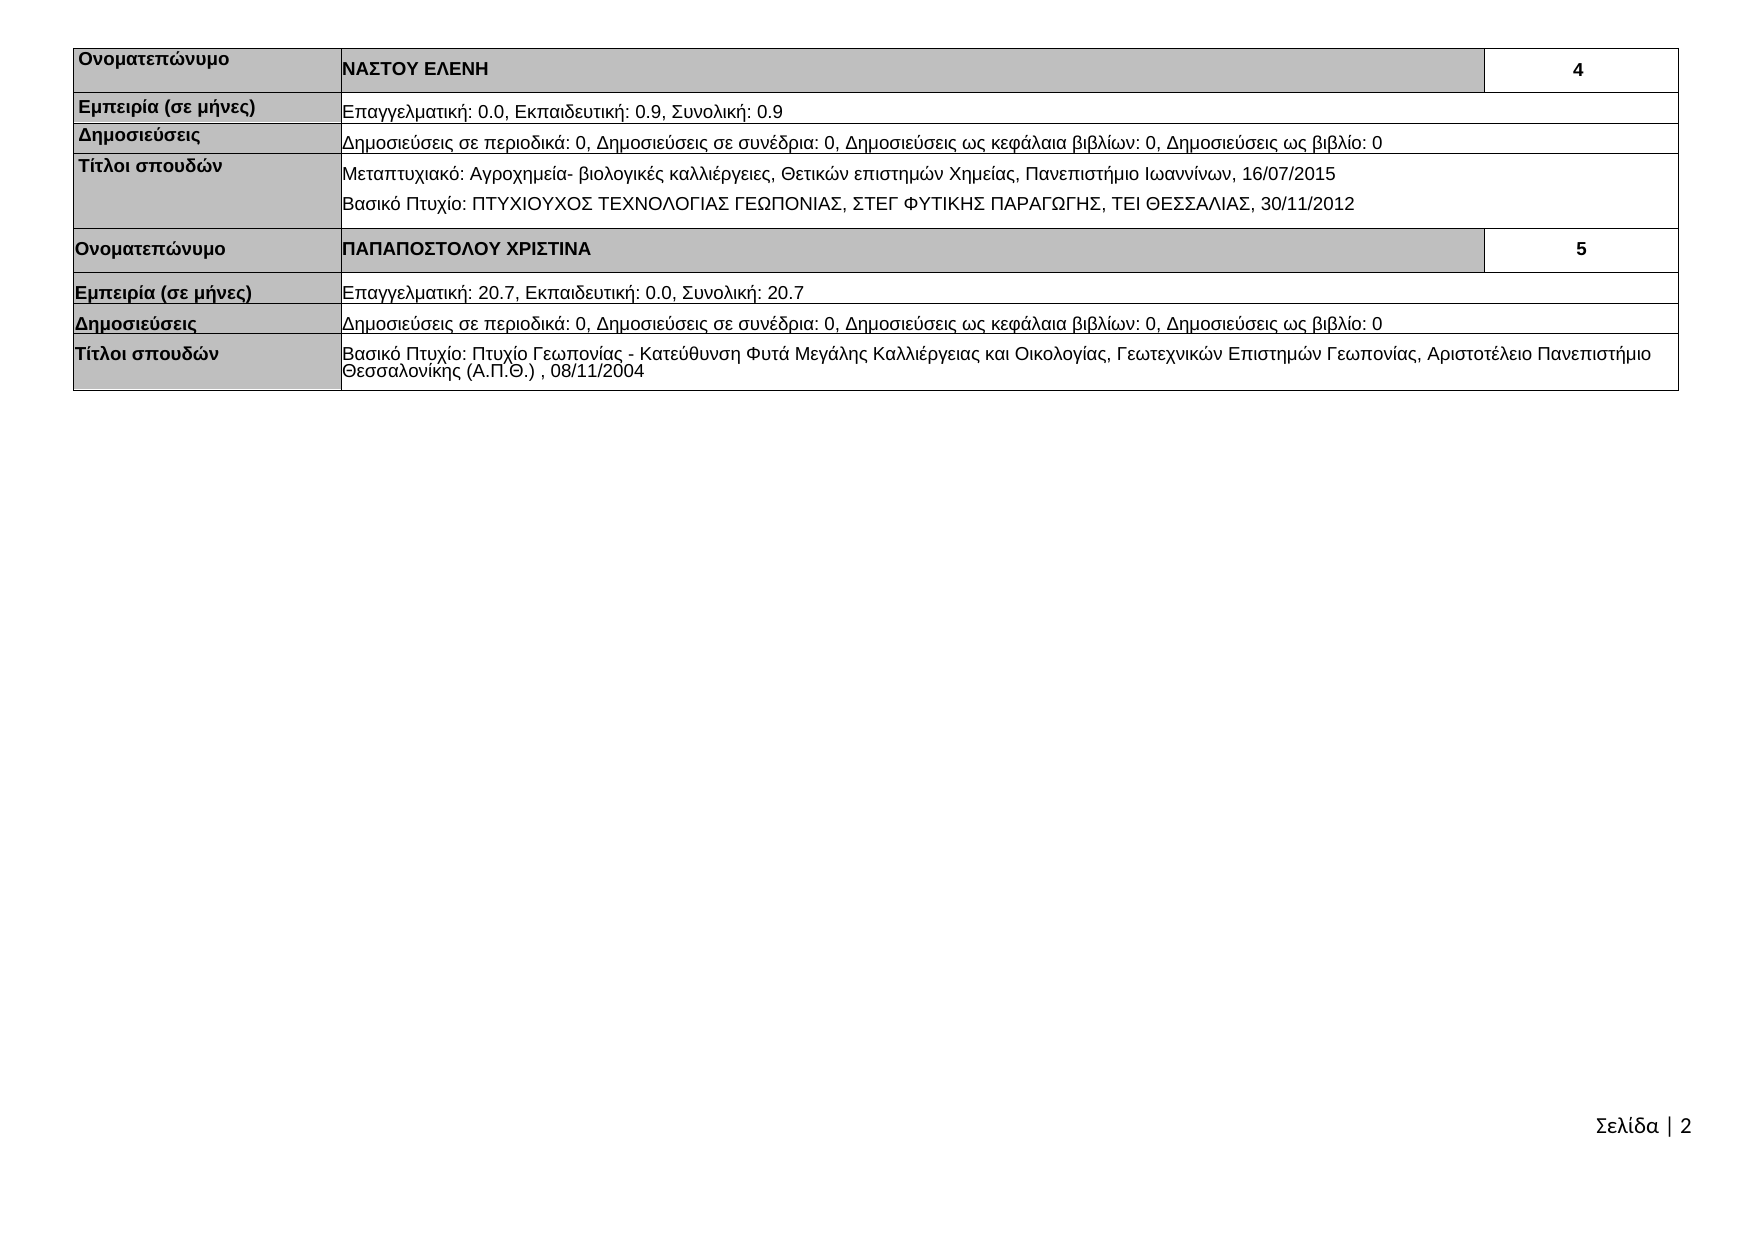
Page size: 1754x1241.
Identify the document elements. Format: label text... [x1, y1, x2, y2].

table_cell Βασικό Πτυχίο: Πτυχίο Γεωπονίας - Κατεύθυνση Φυτά Μεγάλης Καλλιέργειας και Οικολογίας, Γεωτεχνικών Επιστημών Γεωπονίας, Αριστοτέλειο Πανεπιστήμιο Θεσσαλονίκης (Α.Π.Θ.) , 08/11/2004 [342, 334, 1678, 389]
table_cell Εμπειρία (σε μήνες) [74, 93, 341, 122]
table_cell Δημοσιεύσεις σε περιοδικά: 0, Δημοσιεύσεις σε συνέδρια: 0, Δημοσιεύσεις ως κεφάλαια βιβλίων: 0, Δημοσιεύσεις ως βιβλίο: 0 [342, 304, 1678, 333]
table_cell Μεταπτυχιακό: Αγροχημεία- βιολογικές καλλιέργειες, Θετικών επιστημών Χημείας, Πανεπιστήμιο Ιωαννίνων, 16/07/2015 Βασικό Πτυχίο: ΠΤΥΧΙΟΥΧΟΣ ΤΕΧΝΟΛΟΓΙΑΣ ΓΕΩΠΟΝΙΑΣ, ΣΤΕΓ ΦΥΤΙΚΗΣ ΠΑΡΑΓΩΓΗΣ, ΤΕΙ ΘΕΣΣΑΛΙΑΣ, 30/11/2012 [342, 154, 1678, 228]
table_cell Τίτλοι σπουδών [74, 334, 341, 389]
table_cell ΝΑΣΤΟΥ ΕΛΕΝΗ [342, 49, 1484, 92]
table_cell Δημοσιεύσεις σε περιοδικά: 0, Δημοσιεύσεις σε συνέδρια: 0, Δημοσιεύσεις ως κεφάλαια βιβλίων: 0, Δημοσιεύσεις ως βιβλίο: 0 [342, 124, 1678, 153]
table_cell Δημοσιεύσεις [74, 304, 341, 333]
table_cell Επαγγελματική: 0.0, Εκπαιδευτική: 0.9, Συνολική: 0.9 [342, 93, 1678, 122]
table_cell Ονοματεπώνυμο [74, 49, 341, 92]
table_cell Επαγγελματική: 20.7, Εκπαιδευτική: 0.0, Συνολική: 20.7 [342, 273, 1678, 303]
table_cell 5 [1485, 229, 1678, 272]
table_cell Ονοματεπώνυμο [74, 229, 341, 272]
table_cell Εμπειρία (σε μήνες) [74, 273, 341, 303]
table_cell Δημοσιεύσεις [74, 124, 341, 153]
table_cell ΠΑΠΑΠΟΣΤΟΛΟΥ ΧΡΙΣΤΙΝΑ [342, 229, 1484, 272]
table_cell Τίτλοι σπουδών [74, 154, 341, 228]
table_cell 4 [1485, 49, 1678, 92]
